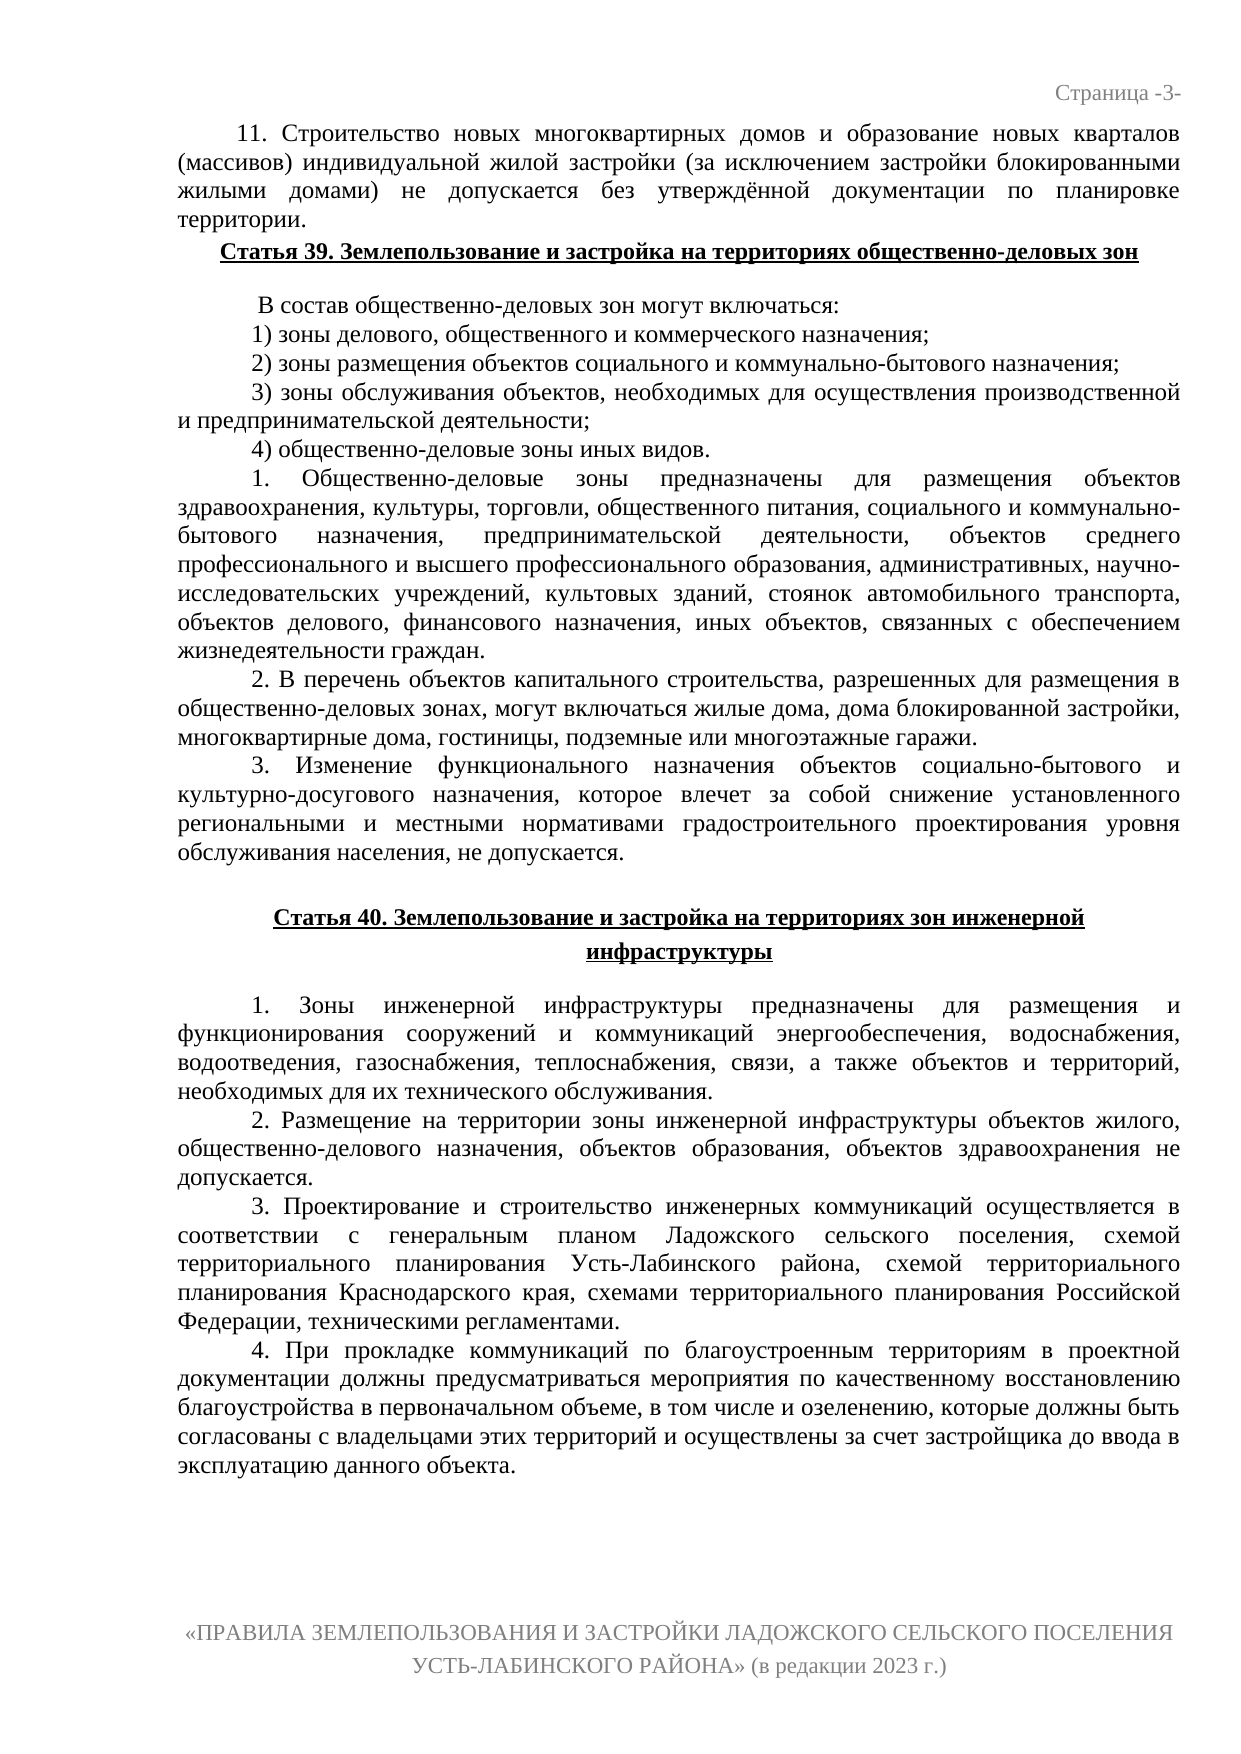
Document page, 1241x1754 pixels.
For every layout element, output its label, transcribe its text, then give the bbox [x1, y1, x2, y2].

text 2. Размещение на территории зоны инженерной инфраструктуры объектов жилого, общественно-делового назначения, объектов образования, объектов здравоохранения не допускается. [177, 1105, 1181, 1191]
text 1. Общественно-деловые зоны предназначены для размещения объектов здравоохранения, культуры, торговли, общественного питания, социального и коммунально-бытового назначения, предпринимательской деятельности, объектов среднего профессионального и высшего профессионального образования, административных, научно-исследовательских учреждений, культовых зданий, стоянок автомобильного транспорта, объектов делового, финансового назначения, иных объектов, связанных с обеспечением жизнедеятельности граждан. [177, 463, 1181, 664]
text В состав общественно-деловых зон могут включаться: [177, 291, 1181, 319]
text 11. Строительство новых многоквартирных домов и образование новых кварталов (массивов) индивидуальной жилой застройки (за исключением застройки блокированными жилыми домами) не допускается без утверждённой документации по планировке территории. [177, 118, 1181, 233]
subtitle Статья 39. Землепользование и застройка на территориях общественно-деловых зон [177, 233, 1181, 266]
text 4. При прокладке коммуникаций по благоустроенным территориям в проектной документации должны предусматриваться мероприятия по качественному восстановлению благоустройства в первоначальном объеме, в том числе и озеленению, которые должны быть согласованы с владельцами этих территорий и осуществлены за счет застройщика до ввода в эксплуатацию данного объекта. [177, 1335, 1181, 1478]
text 2. В перечень объектов капитального строительства, разрешенных для размещения в общественно-деловых зонах, могут включаться жилые дома, дома блокированной застройки, многоквартирные дома, гостиницы, подземные или многоэтажные гаражи. [177, 664, 1181, 751]
text 4) общественно-деловые зоны иных видов. [177, 434, 1181, 463]
text 1) зоны делового, общественного и коммерческого назначения; [177, 319, 1181, 348]
text 2) зоны размещения объектов социального и коммунально-бытового назначения; [177, 348, 1181, 377]
subtitle Статья 40. Землепользование и застройка на территориях зон инженерной инфраструктуры [177, 899, 1181, 966]
text 3) зоны обслуживания объектов, необходимых для осуществления производственной и предпринимательской деятельности; [177, 377, 1181, 434]
text 3. Проектирование и строительство инженерных коммуникаций осуществляется в соответствии с генеральным планом Ладожского сельского поселения, схемой территориального планирования Усть-Лабинского района, схемой территориального планирования Краснодарского края, схемами территориального планирования Российской Федерации, техническими регламентами. [177, 1191, 1181, 1335]
text 3. Изменение функционального назначения объектов социально-бытового и культурно-досугового назначения, которое влечет за собой снижение установленного региональными и местными нормативами градостроительного проектирования уровня обслуживания населения, не допускается. [177, 751, 1181, 866]
text 1. Зоны инженерной инфраструктуры предназначены для размещения и функционирования сооружений и коммуникаций энергообеспечения, водоснабжения, водоотведения, газоснабжения, теплоснабжения, связи, а также объектов и территорий, необходимых для их технического обслуживания. [177, 990, 1181, 1105]
